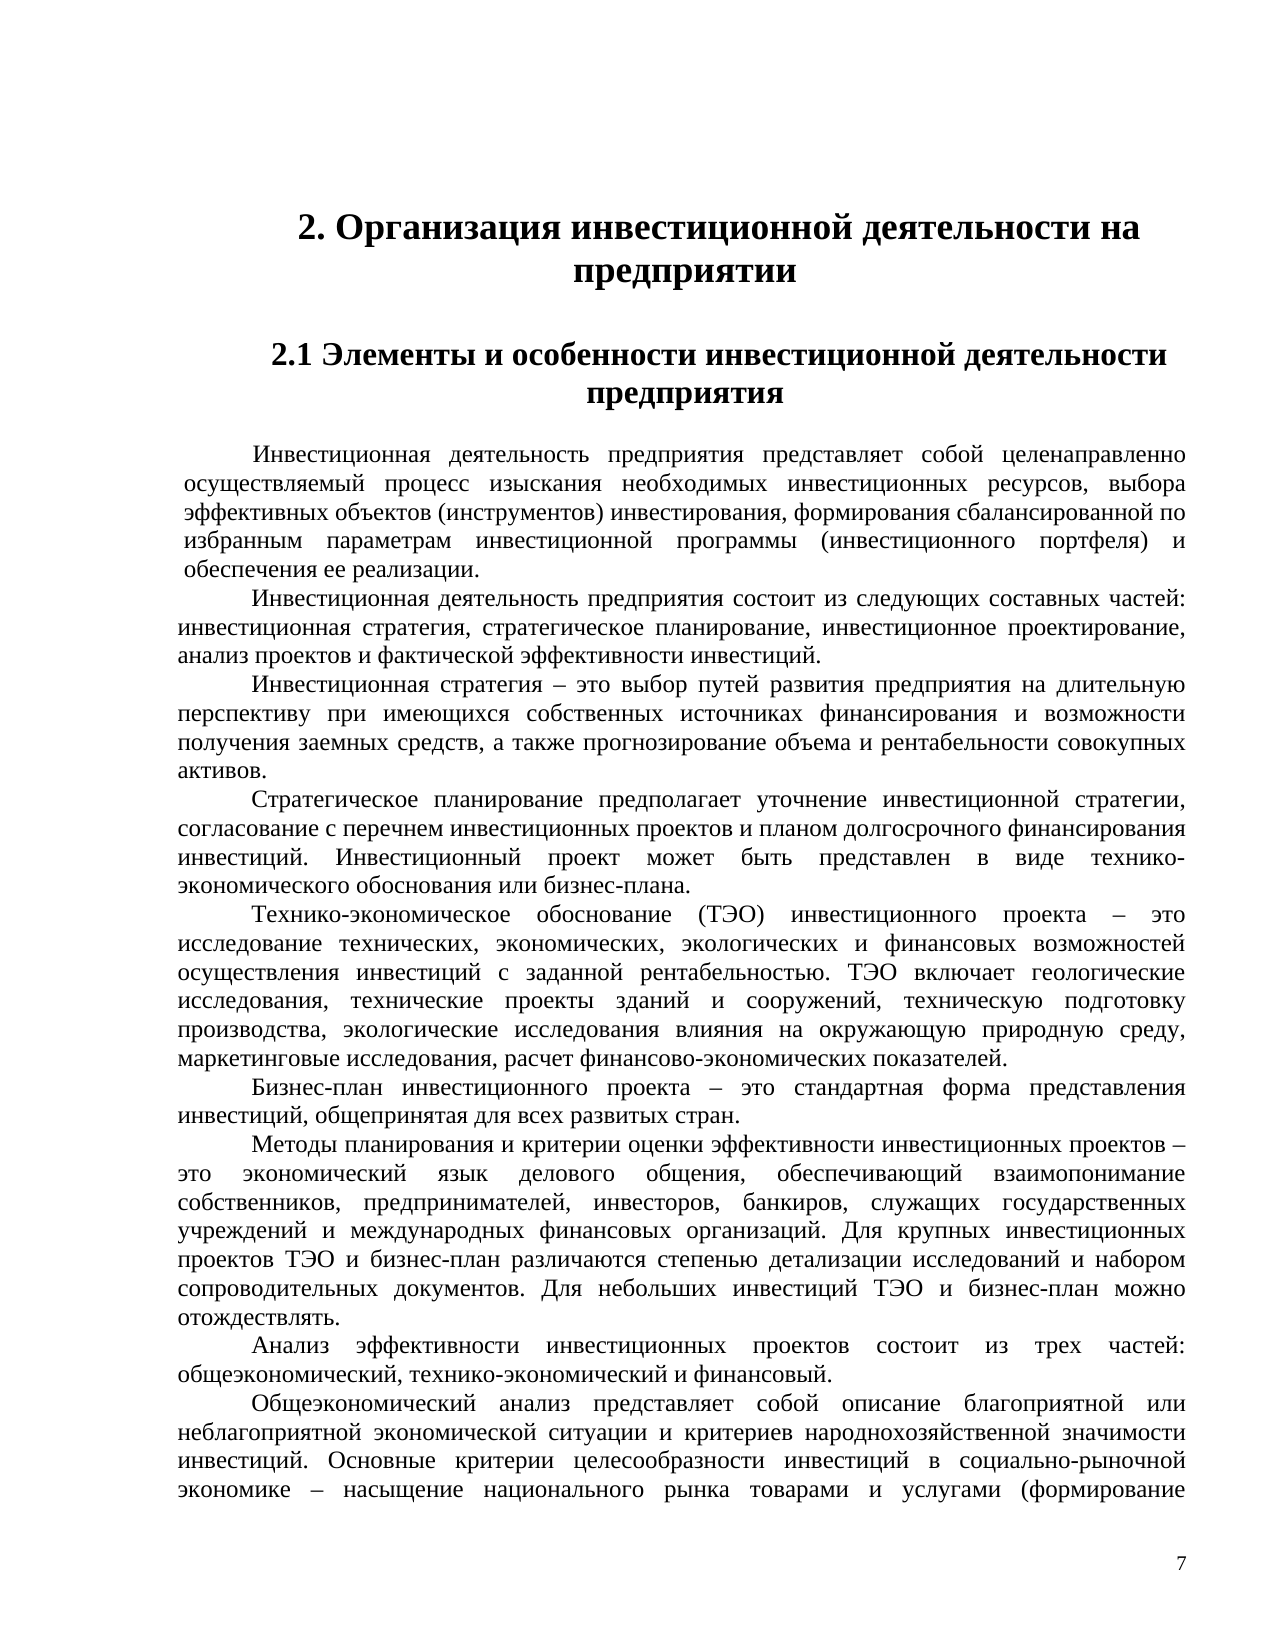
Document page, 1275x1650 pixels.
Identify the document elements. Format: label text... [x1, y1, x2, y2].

text Стратегическое планирование предполагает уточнение инвестиционной стратегии, согласование с перечнем инвестиционных проектов и планом долгосрочного финансирования инвестиций. Инвестиционный проект может быть представлен в виде технико-экономического обоснования или бизнес-плана. [177, 784, 1186, 899]
text Инвестиционная стратегия – это выбор путей развития предприятия на длительную перспективу при имеющихся собственных источниках финансирования и возможности получения заемных средств, а также прогнозирование объема и рентабельности совокупных активов. [177, 669, 1186, 784]
text 2. Организация инвестиционной деятельности на предприятии [183, 204, 1186, 291]
text Инвестиционная деятельность предприятия представляет собой целенаправленно осуществляемый процесс изыскания необходимых инвестиционных ресурсов, выбора эффективных объектов (инструментов) инвестирования, формирования сбалансированной по избранным параметрам инвестиционной программы (инвестиционного портфеля) и обеспечения ее реализации. [183, 439, 1186, 583]
text Анализ эффективности инвестиционных проектов состоит из трех частей: общеэкономический, технико-экономический и финансовый. [177, 1330, 1186, 1388]
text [177, 1388, 1186, 1503]
text 2.1 Элементы и особенности инвестиционной деятельности предприятия [183, 334, 1186, 410]
text Методы планирования и критерии оценки эффективности инвестиционных проектов – это экономический язык делового общения, обеспечивающий взаимопонимание собственников, предпринимателей, инвесторов, банкиров, служащих государственных учреждений и международных финансовых организаций. Для крупных инвестиционных проектов ТЭО и бизнес-план различаются степенью детализации исследований и набором сопроводительных документов. Для небольших инвестиций ТЭО и бизнес-план можно отождествлять. [177, 1129, 1186, 1330]
text Инвестиционная деятельность предприятия состоит из следующих составных частей: инвестиционная стратегия, стратегическое планирование, инвестиционное проектирование, анализ проектов и фактической эффективности инвестиций. [177, 583, 1186, 669]
text Технико-экономическое обоснование (ТЭО) инвестиционного проекта – это исследование технических, экономических, экологических и финансовых возможностей осуществления инвестиций с заданной рентабельностью. ТЭО включает геологические исследования, технические проекты зданий и сооружений, техническую подготовку производства, экологические исследования влияния на окружающую природную среду, маркетинговые исследования, расчет финансово-экономических показателей. [177, 899, 1186, 1072]
text Бизнес-план инвестиционного проекта – это стандартная форма представления инвестиций, общепринятая для всех развитых стран. [177, 1072, 1186, 1129]
